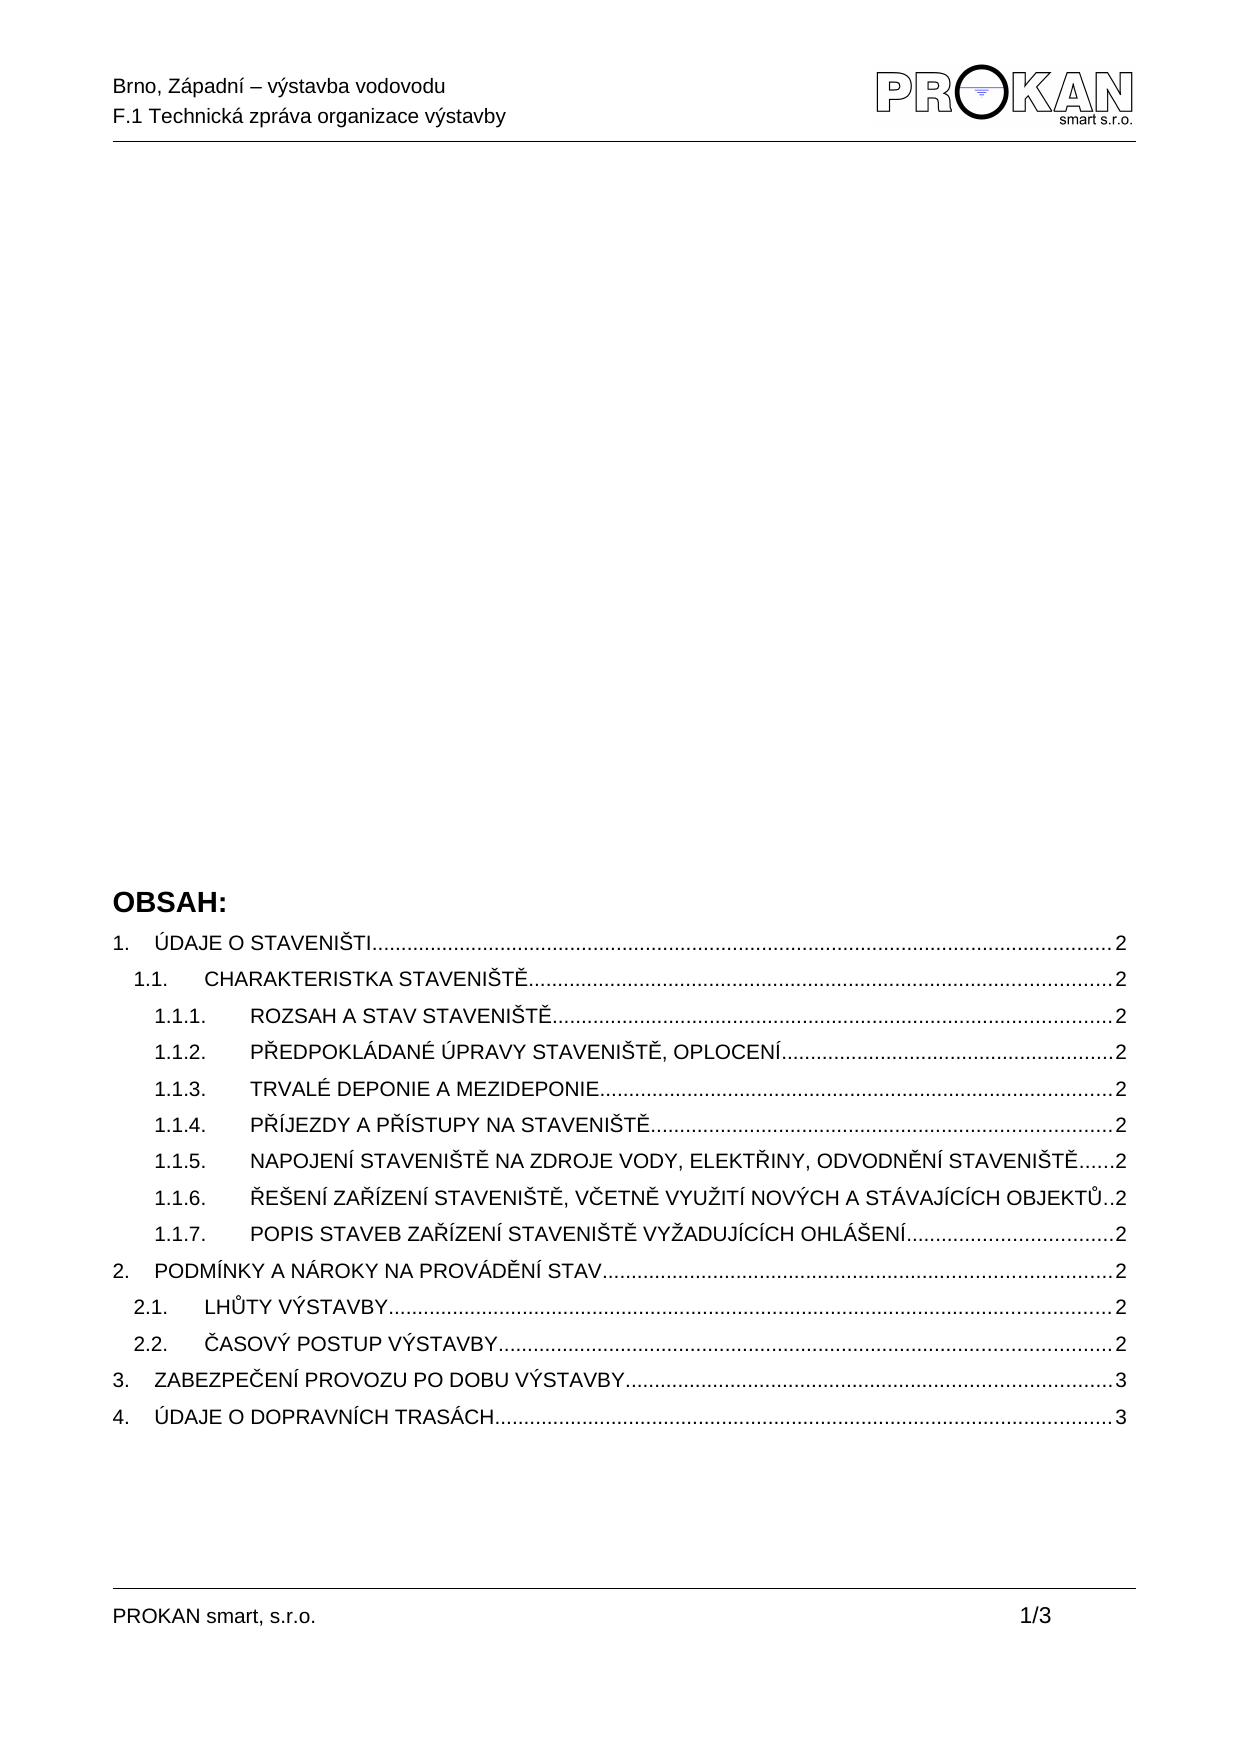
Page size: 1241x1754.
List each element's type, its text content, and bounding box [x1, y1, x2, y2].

text OBSAH: [112, 884, 1128, 918]
picture [874, 62, 1135, 127]
